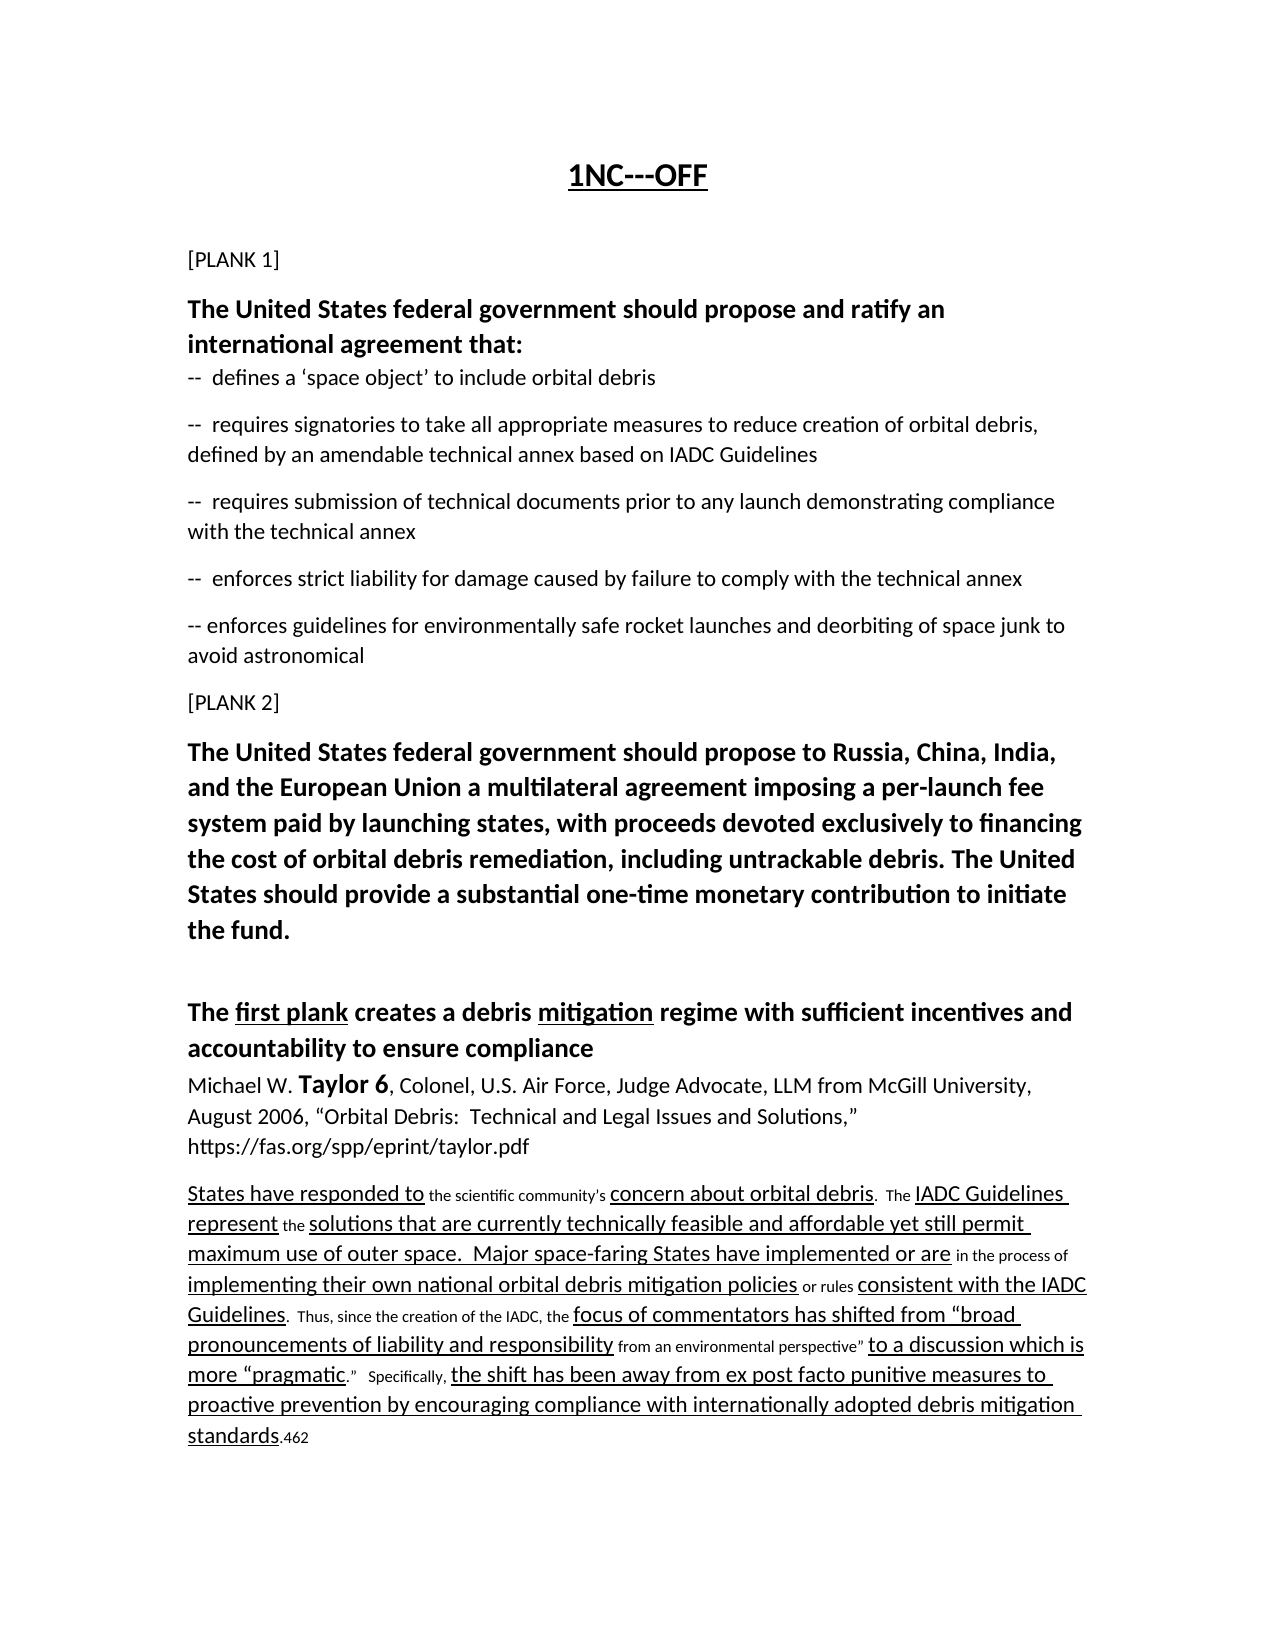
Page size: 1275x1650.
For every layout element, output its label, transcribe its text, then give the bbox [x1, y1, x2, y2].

text -- enforces guidelines for environmentally safe rocket launches and deorbiting of space junk to avoid astronomical [187, 611, 1087, 669]
text -- enforces strict liability for damage caused by failure to comply with the technical annex [187, 564, 1087, 592]
text -- requires signatories to take all appropriate measures to reduce creation of orbital debris, defined by an amendable technical annex based on IADC Guidelines [187, 410, 1087, 468]
text Michael W. Taylor 6, Colonel, U.S. Air Force, Judge Advocate, LLM from McGill University, August 2006, “Orbital Debris: Technical and Legal Issues and Solutions,” https://fas.org/spp/eprint/taylor.pdf [187, 1067, 1087, 1160]
subtitle 1NC---OFF [187, 154, 1087, 195]
text [PLANK 2] [187, 688, 1087, 716]
text [PLANK 1] [187, 245, 1087, 273]
subtitle The first plank creates a debris mitigation regime with sufficient incentives and accountability to ensure compliance [187, 996, 1087, 1064]
text -- defines a ‘space object’ to include orbital debris [187, 363, 1087, 391]
subtitle The United States federal government should propose and ratify an international agreement that: [187, 292, 1087, 361]
text -- requires submission of technical documents prior to any launch demonstrating compliance with the technical annex [187, 487, 1087, 545]
text States have responded to the scientific community’s concern about orbital debris. The IADC Guidelines represent the solutions that are currently technically feasible and affordable yet still permit maximum use of outer space. Major space-faring States have implemented or are in the process of implementing their own national orbital debris mitigation policies or rules consistent with the IADC Guidelines. Thus, since the creation of the IADC, the focus of commentators has shifted from “broad pronouncements of liability and responsibility from an environmental perspective” to a discussion which is more “pragmatic.” Specifically, the shift has been away from ex post facto punitive measures to proactive prevention by encouraging compliance with internationally adopted debris mitigation standards.462 [187, 1179, 1087, 1449]
subtitle The United States federal government should propose to Russia, China, India, and the European Union a multilateral agreement imposing a per-launch fee system paid by launching states, with proceeds devoted exclusively to financing the cost of orbital debris remediation, including untrackable debris. The United States should provide a substantial one-time monetary contribution to initiate the fund. [187, 735, 1087, 946]
